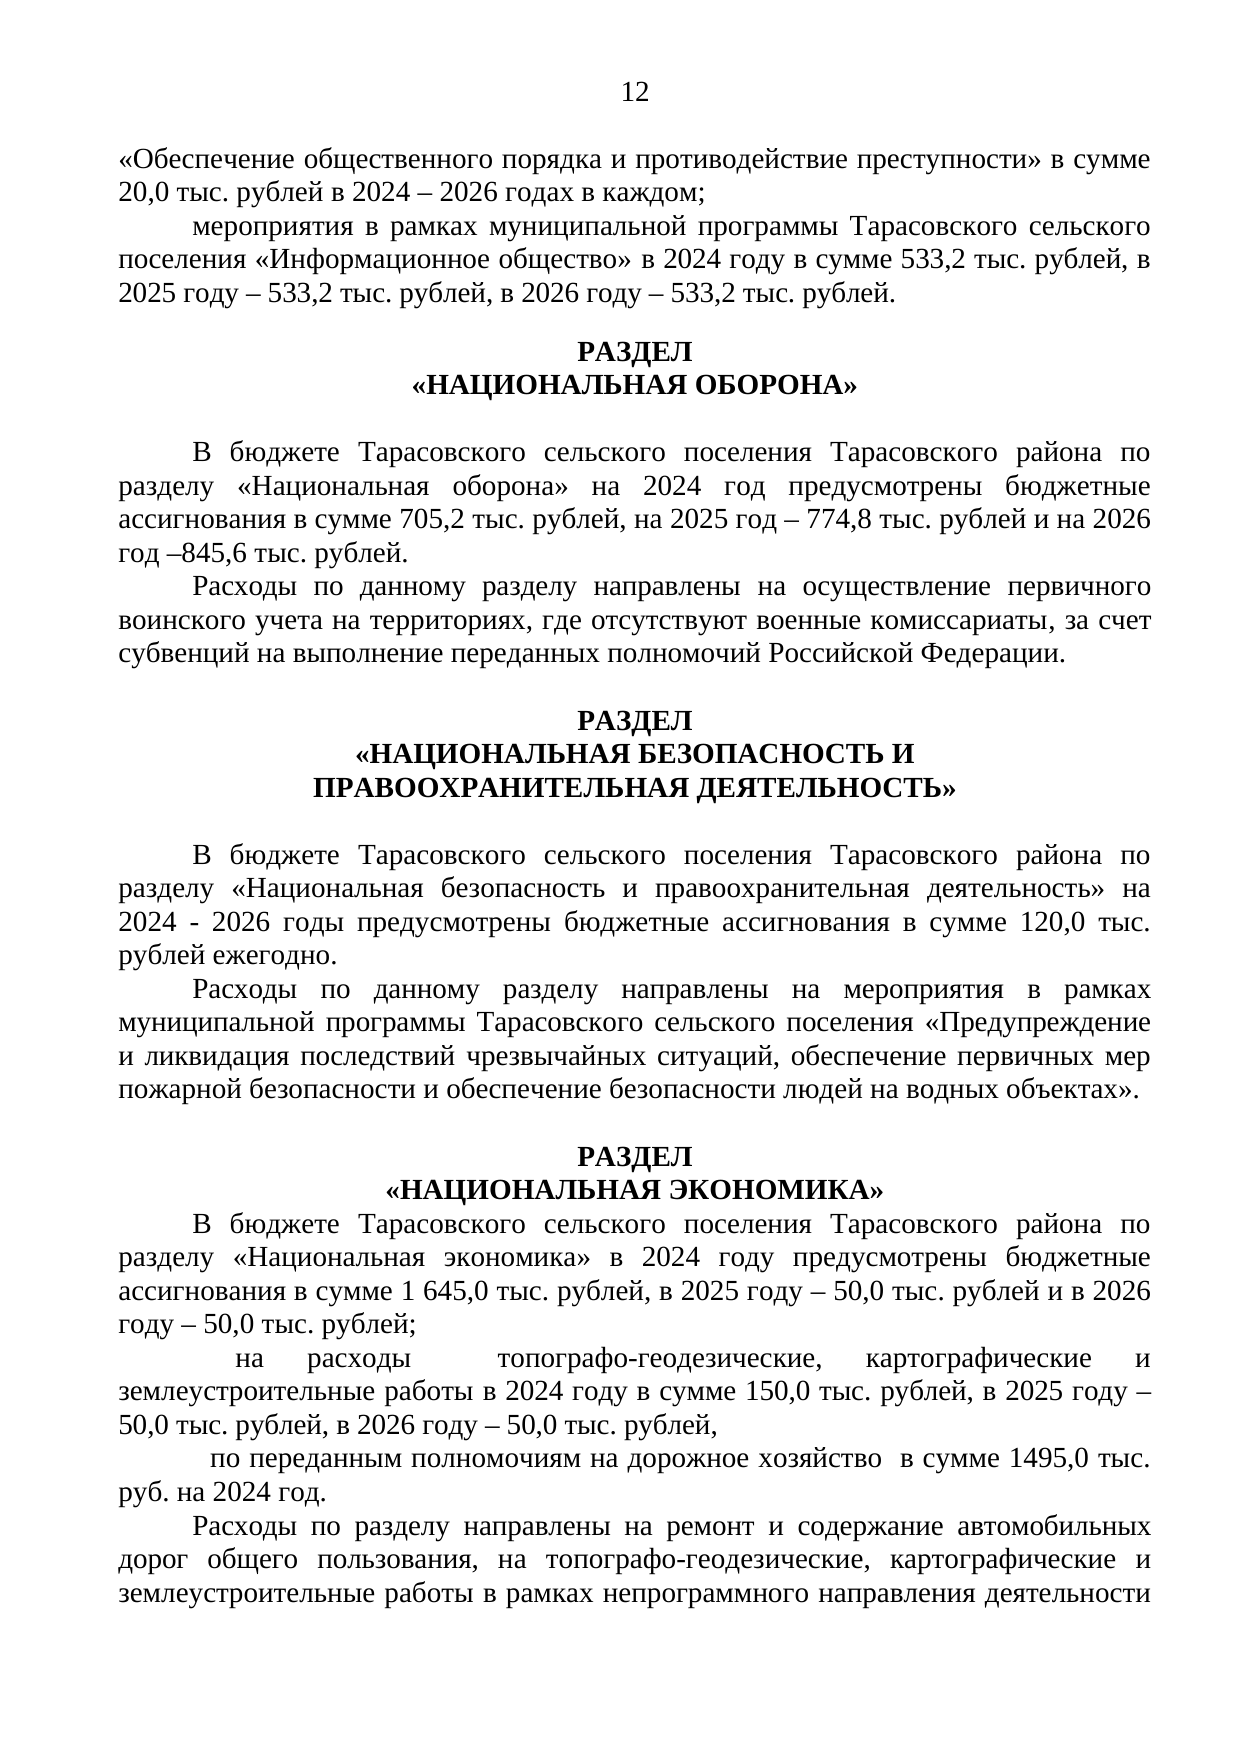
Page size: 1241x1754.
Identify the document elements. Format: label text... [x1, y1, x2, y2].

text Расходы по данному разделу направлены на осуществление первичного воинского учета на территориях, где отсутствуют военные комиссариаты, за счет субвенций на выполнение переданных полномочий Российской Федерации. [118, 568, 1152, 669]
title «НАЦИОНАЛЬНАЯ ЭКОНОМИКА» [118, 1172, 1152, 1206]
text РАЗДЕЛ [118, 703, 1152, 736]
text на расходы топографо-геодезические, картографические и землеустроительные работы в 2024 году в сумме 150,0 тыс. рублей, в 2025 году – 50,0 тыс. рублей, в 2026 году – 50,0 тыс. рублей, [118, 1340, 1152, 1441]
text ПРАВООХРАНИТЕЛЬНАЯ ДЕЯТЕЛЬНОСТЬ» [118, 770, 1152, 803]
text Расходы по данному разделу направлены на мероприятия в рамках муниципальной программы Тарасовского сельского поселения «Предупреждение и ликвидация последствий чрезвычайных ситуаций, обеспечение первичных мер пожарной безопасности и обеспечение безопасности людей на водных объектах». [118, 971, 1152, 1105]
text «НАЦИОНАЛЬНАЯ БЕЗОПАСНОСТЬ И [118, 736, 1152, 770]
text В бюджете Тарасовского сельского поселения Тарасовского района по разделу «Национальная экономика» в 2024 году предусмотрены бюджетные ассигнования в сумме 1 645,0 тыс. рублей, в 2025 году – 50,0 тыс. рублей и в 2026 году – 50,0 тыс. рублей; [118, 1206, 1152, 1340]
text В бюджете Тарасовского сельского поселения Тарасовского района по разделу «Национальная безопасность и правоохранительная деятельность» на 2024 - 2026 годы предусмотрены бюджетные ассигнования в сумме 120,0 тыс. рублей ежегодно. [118, 837, 1152, 971]
text «НАЦИОНАЛЬНАЯ ОБОРОНА» [118, 367, 1152, 401]
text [118, 1508, 1152, 1608]
text по переданным полномочиям на дорожное хозяйство в сумме 1495,0 тыс. руб. на 2024 год. [118, 1441, 1152, 1508]
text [118, 141, 1152, 208]
text В бюджете Тарасовского сельского поселения Тарасовского района по разделу «Национальная оборона» на 2024 год предусмотрены бюджетные ассигнования в сумме 705,2 тыс. рублей, на 2025 год – 774,8 тыс. рублей и на 2026 год –845,6 тыс. рублей. [118, 434, 1152, 568]
text мероприятия в рамках муниципальной программы Тарасовского сельского поселения «Информационное общество» в 2024 году в сумме 533,2 тыс. рублей, в 2025 году – 533,2 тыс. рублей, в 2026 году – 533,2 тыс. рублей. [118, 208, 1152, 309]
text РАЗДЕЛ [118, 334, 1152, 367]
title РАЗДЕЛ [118, 1139, 1152, 1172]
